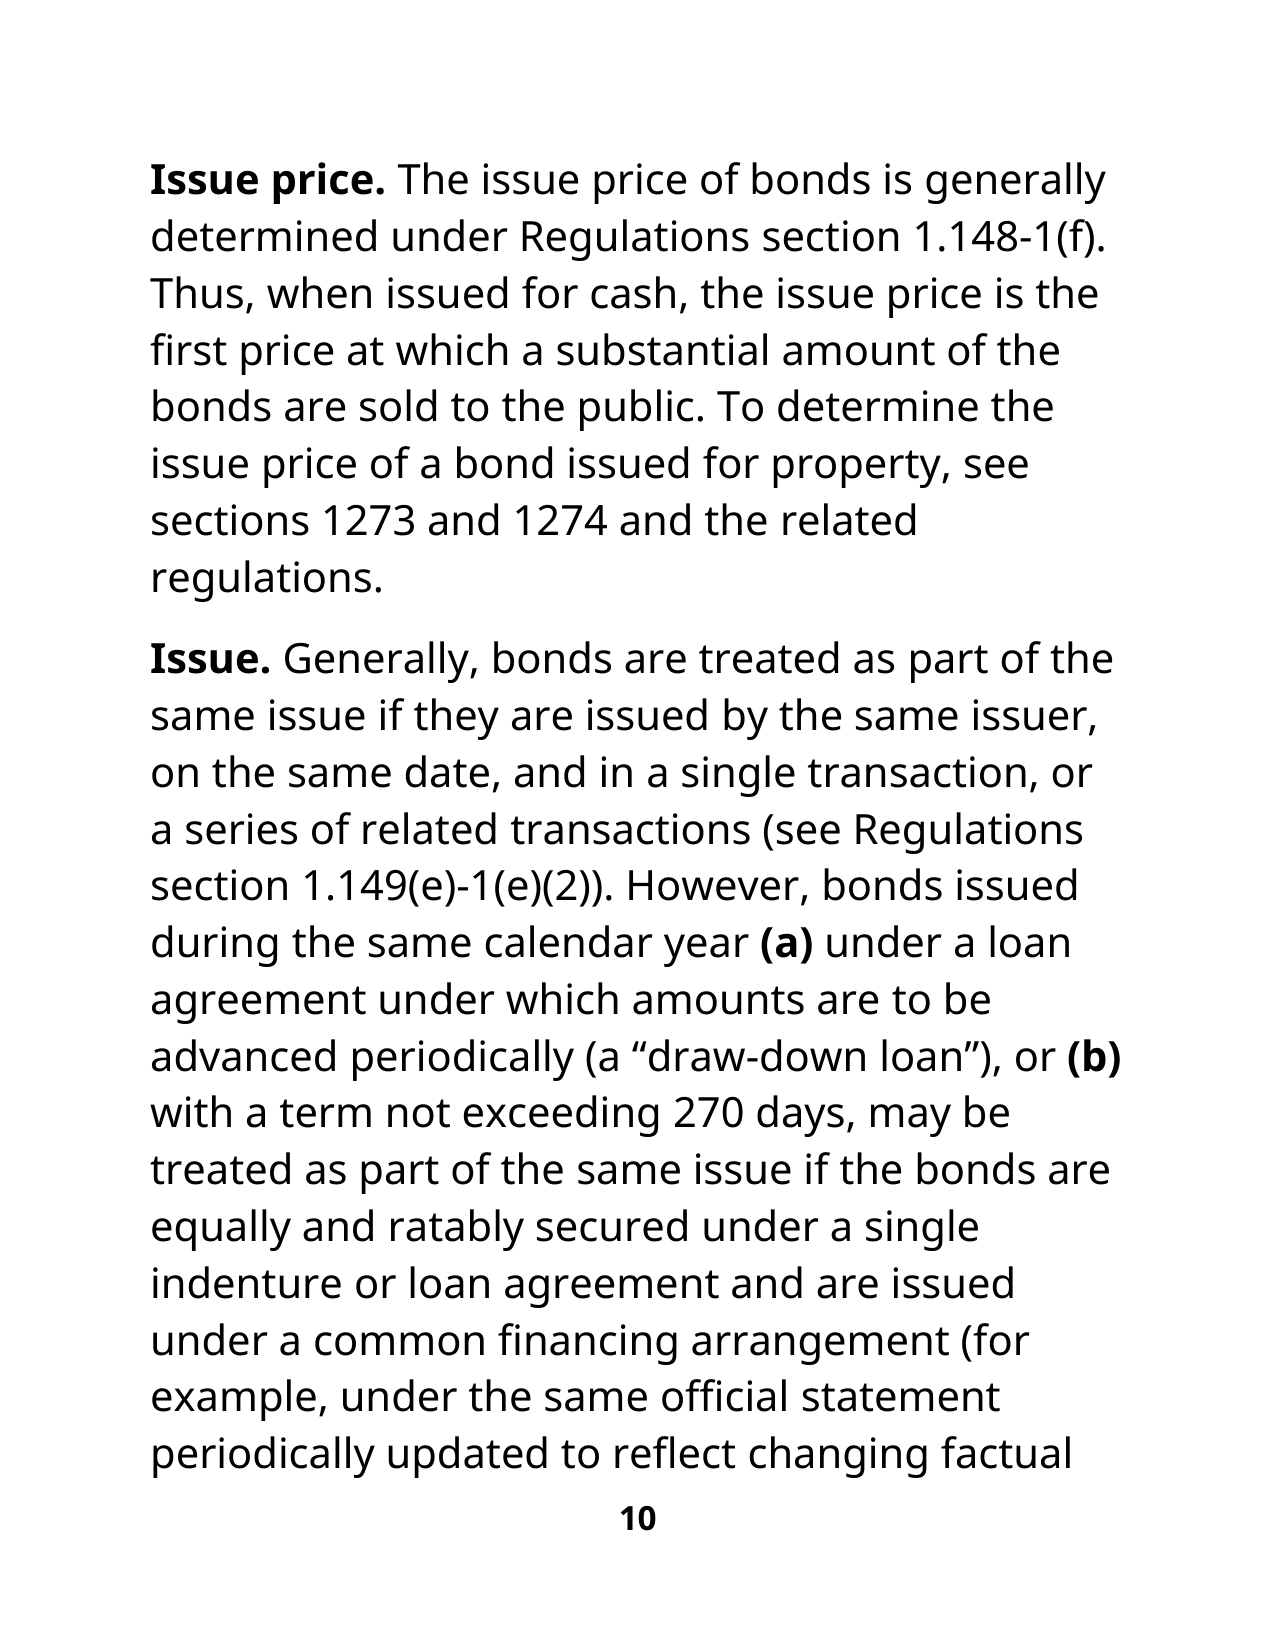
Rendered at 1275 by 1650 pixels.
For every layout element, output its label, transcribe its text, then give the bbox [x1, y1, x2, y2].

text Issue price. The issue price of bonds is generally determined under Regulations section 1.148-1(f). Thus, when issued for cash, the issue price is the first price at which a substantial amount of the bonds are sold to the public. To determine the issue price of a bond issued for property, see sections 1273 and 1274 and the related regulations. [150, 150, 1125, 604]
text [150, 629, 1125, 1481]
